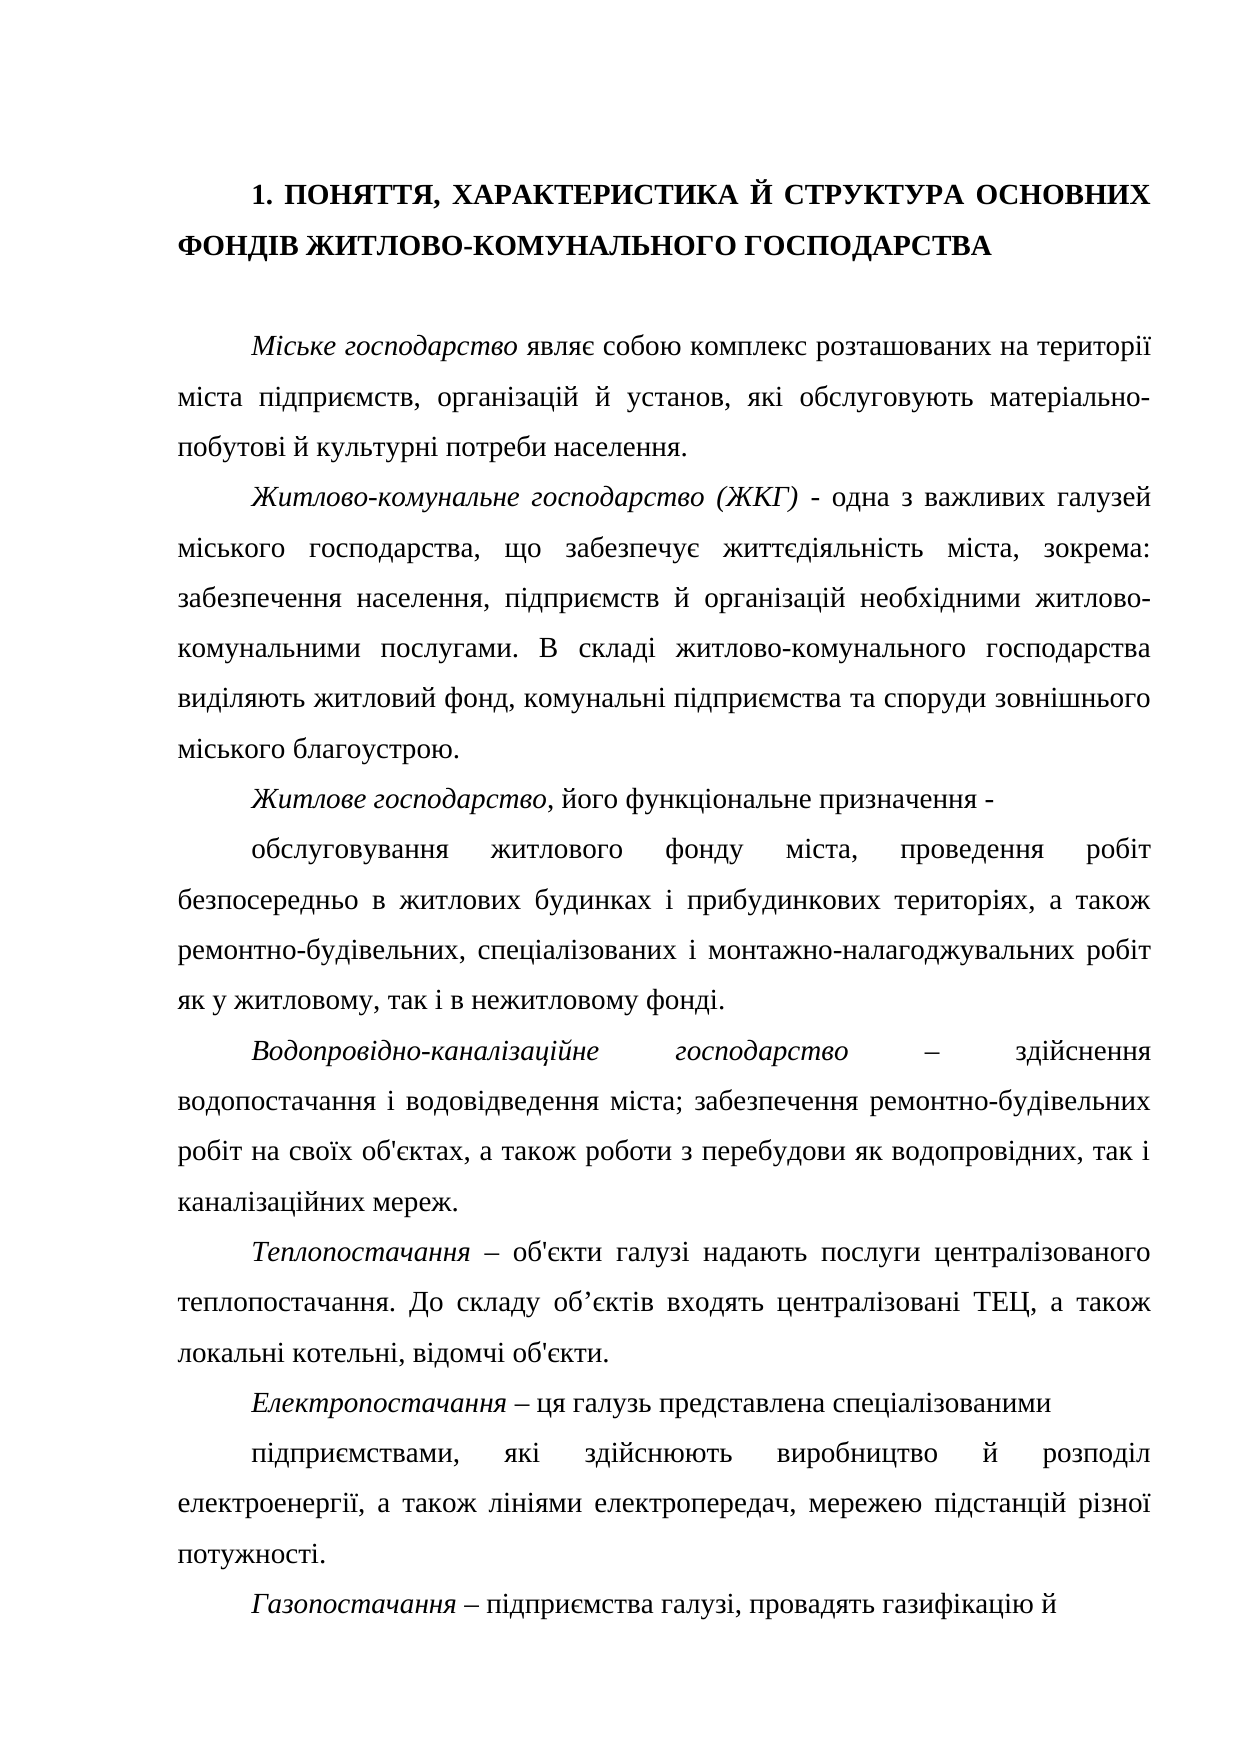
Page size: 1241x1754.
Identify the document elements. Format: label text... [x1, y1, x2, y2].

text Міське господарство являє собою комплекс розташованих на території міста підприємств, організацій й установ, які обслуговують матеріально-побутові й культурні потреби населення. [177, 328, 1152, 463]
text Житлово-комунальне господарство (ЖКГ) - одна з важливих галузей міського господарства, що забезпечує життєдіяльність міста, зокрема: забезпечення населення, підприємств й організацій необхідними житлово-комунальними послугами. В складі житлово-комунального господарства виділяють житловий фонд, комунальні підприємства та споруди зовнішнього міського благоустрою. [177, 479, 1152, 764]
text Житлове господарство, його функціональне призначення - [177, 781, 1152, 815]
text підприємствами, які здійснюють виробництво й розподіл електроенергії, а також лініями електропередач, мережею підстанцій різної потужності. [177, 1435, 1152, 1569]
text Теплопостачання – об'єкти галузі надають послуги централізованого теплопостачання. До складу об’єктів входять централізовані ТЕЦ, а також локальні котельні, відомчі об'єкти. [177, 1234, 1152, 1368]
text Газопостачання – підприємства галузі, провадять газифікацію й [177, 1586, 1152, 1620]
text Електропостачання – ця галузь представлена спеціалізованими [177, 1385, 1152, 1418]
text 1. ПОНЯТТЯ, ХАРАКТЕРИСТИКА Й СТРУКТУРА ОСНОВНИХ ФОНДІВ ЖИТЛОВО-КОМУНАЛЬНОГО ГОСПОДАРСТВА [177, 177, 1152, 261]
text обслуговування житлового фонду міста, проведення робіт безпосередньо в житлових будинках і прибудинкових територіях, а також ремонтно-будівельних, спеціалізованих і монтажно-налагоджувальних робіт як у житловому, так і в нежитловому фонді. [177, 832, 1152, 1016]
text Водопровідно-каналізаційне господарство – здійснення водопостачання і водовідведення міста; забезпечення ремонтно-будівельних робіт на своїх об'єктах, а також роботи з перебудови як водопровідних, так і каналізаційних мереж. [177, 1033, 1152, 1217]
